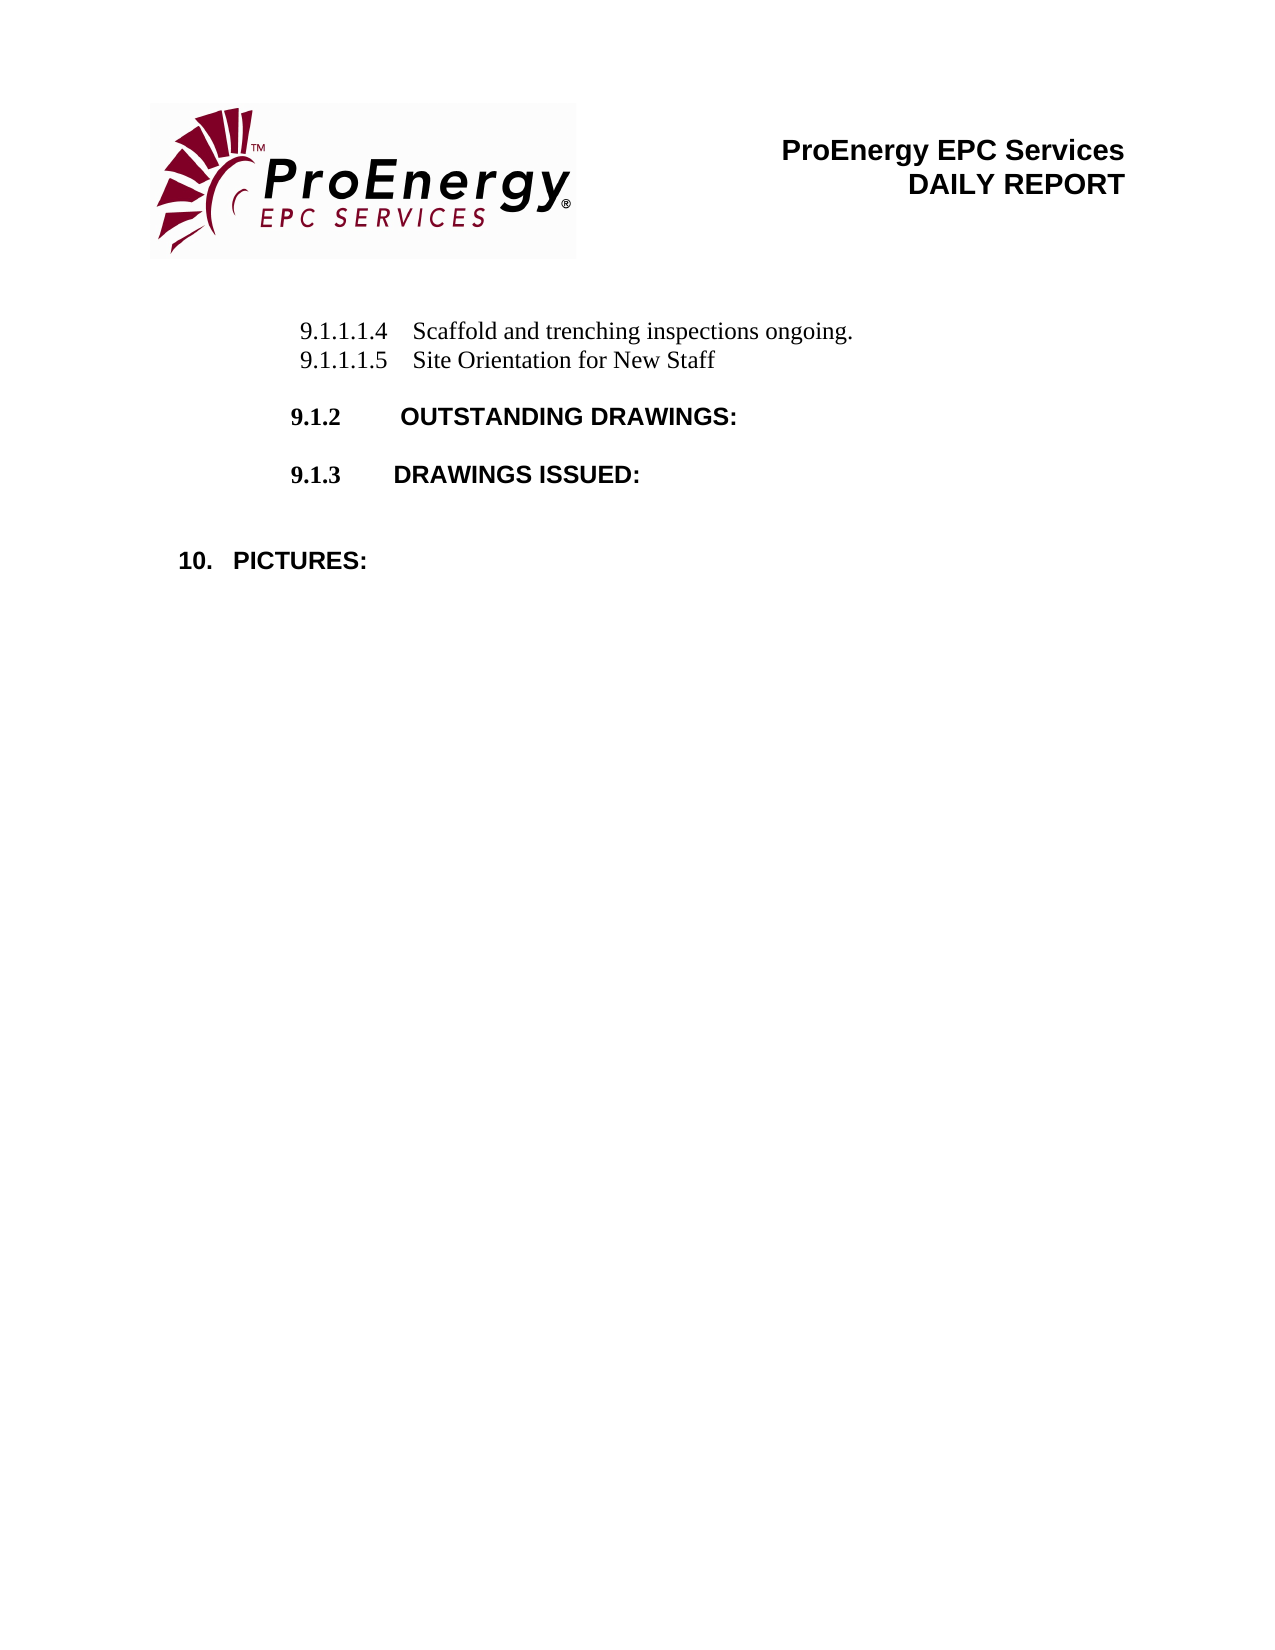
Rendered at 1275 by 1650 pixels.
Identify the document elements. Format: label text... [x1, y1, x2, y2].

list PICTURES: [178, 546, 1125, 575]
list Site Orientation for New Staff [300, 345, 1125, 373]
list OUTSTANDING DRAWINGS: [291, 402, 1125, 431]
list Scaffold and trenching inspections ongoing. [300, 316, 1125, 345]
picture [150, 103, 577, 259]
list DRAWINGS ISSUED: [291, 460, 1125, 489]
